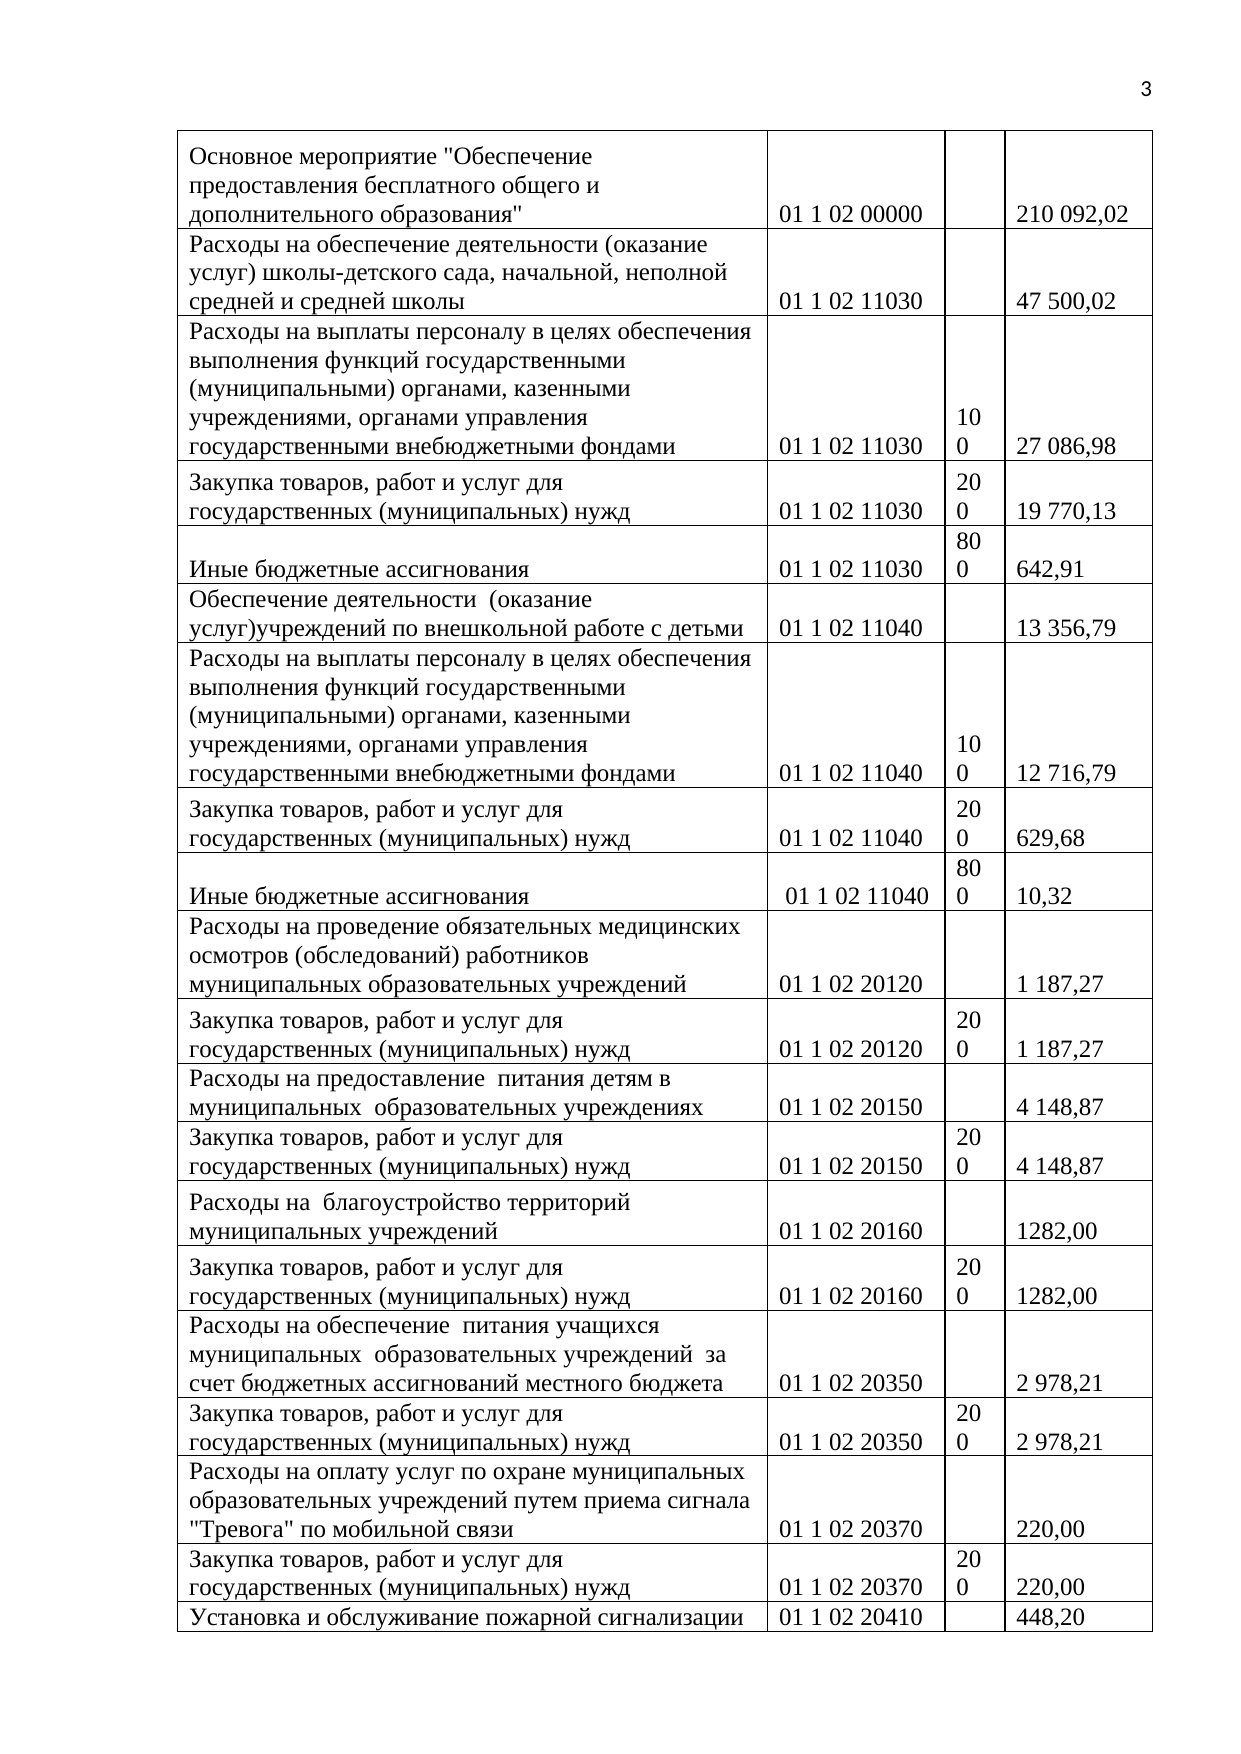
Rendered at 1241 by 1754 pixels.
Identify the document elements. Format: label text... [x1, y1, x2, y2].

table_cell Закупка товаров, работ и услуг для государственных (муниципальных) нужд [178, 1122, 767, 1179]
table_cell Обеспечение деятельности (оказание услуг)учреждений по внешкольной работе с детьми [178, 584, 767, 642]
table_cell 210 092,02 [1006, 131, 1152, 228]
table_cell 13 356,79 [1006, 584, 1152, 642]
table_cell 01 1 02 20120 [768, 999, 944, 1062]
table_cell Расходы на оплату услуг по охране муниципальных образовательных учреждений путем приема сигнала "Тревога" по мобильной связи [178, 1456, 767, 1543]
table_cell 200 [946, 999, 1004, 1062]
table_cell 629,68 [1006, 788, 1152, 852]
table_cell 01 1 02 00000 [768, 131, 944, 228]
table_cell 200 [946, 1398, 1004, 1455]
table_cell 01 1 02 11040 [768, 853, 944, 910]
table_cell 01 1 02 11040 [768, 788, 944, 852]
table_cell Закупка товаров, работ и услуг для государственных (муниципальных) нужд [178, 1246, 767, 1309]
table_cell [946, 1064, 1004, 1121]
table_cell [946, 1602, 1004, 1631]
table_cell 200 [946, 1122, 1004, 1179]
table_cell [946, 911, 1004, 997]
table_cell 01 1 02 20410 [768, 1602, 944, 1631]
table_cell 200 [946, 788, 1004, 852]
table_cell 19 770,13 [1006, 461, 1152, 525]
table_cell 2 978,21 [1006, 1398, 1152, 1455]
table_cell 200 [946, 461, 1004, 525]
table_cell Иные бюджетные ассигнования [178, 526, 767, 583]
table_cell 100 [946, 643, 1004, 787]
table_cell 4 148,87 [1006, 1064, 1152, 1121]
table_cell Расходы на обеспечение питания учащихся муниципальных образовательных учреждений за счет бюджетных ассигнований местного бюджета [178, 1311, 767, 1397]
table_cell 220,00 [1006, 1456, 1152, 1543]
table_cell 1282,00 [1006, 1246, 1152, 1309]
table_cell 642,91 [1006, 526, 1152, 583]
table_cell [946, 1456, 1004, 1543]
table_cell 4 148,87 [1006, 1122, 1152, 1179]
table_cell 01 1 02 11030 [768, 316, 944, 460]
table_cell 100 [946, 316, 1004, 460]
table_cell Иные бюджетные ассигнования [178, 853, 767, 910]
table_cell 01 1 02 20370 [768, 1544, 944, 1601]
table_cell 01 1 02 20370 [768, 1456, 944, 1543]
table_cell 01 1 02 11040 [768, 643, 944, 787]
table_cell [946, 1181, 1004, 1244]
table_cell Закупка товаров, работ и услуг для государственных (муниципальных) нужд [178, 461, 767, 525]
table_cell 1 187,27 [1006, 999, 1152, 1062]
table_cell 01 1 02 20160 [768, 1246, 944, 1309]
table_cell 01 1 02 20350 [768, 1398, 944, 1455]
table_cell 01 1 02 11030 [768, 229, 944, 315]
table_cell 01 1 02 11030 [768, 526, 944, 583]
table_cell [946, 229, 1004, 315]
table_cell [178, 1544, 767, 1601]
table_cell 220,00 [1006, 1544, 1152, 1601]
table_cell 01 1 02 11040 [768, 584, 944, 642]
table_cell 2 978,21 [1006, 1311, 1152, 1397]
table_cell [946, 584, 1004, 642]
table_cell 01 1 02 20160 [768, 1181, 944, 1244]
table_cell 200 [946, 1246, 1004, 1309]
table_cell 47 500,02 [1006, 229, 1152, 315]
table_cell Установка и обслуживание пожарной сигнализации [178, 1602, 767, 1631]
table_cell Расходы на благоустройство территорий муниципальных учреждений [178, 1181, 767, 1244]
table_cell 01 1 02 20350 [768, 1311, 944, 1397]
table_cell 12 716,79 [1006, 643, 1152, 787]
table_cell Расходы на обеспечение деятельности (оказание услуг) школы-детского сада, начальной, неполной средней и средней школы [178, 229, 767, 315]
table_cell Основное мероприятие "Обеспечение предоставления бесплатного общего и дополнительного образования" [178, 131, 767, 228]
table_cell 200 [946, 1544, 1004, 1601]
table_cell 800 [946, 853, 1004, 910]
table_cell 10,32 [1006, 853, 1152, 910]
table_cell Закупка товаров, работ и услуг для государственных (муниципальных) нужд [178, 999, 767, 1062]
table_cell 01 1 02 20120 [768, 911, 944, 997]
table_cell 01 1 02 11030 [768, 461, 944, 525]
table_cell [946, 131, 1004, 228]
table_cell 01 1 02 20150 [768, 1064, 944, 1121]
table_cell 01 1 02 20150 [768, 1122, 944, 1179]
table_cell Закупка товаров, работ и услуг для государственных (муниципальных) нужд [178, 788, 767, 852]
table_cell Закупка товаров, работ и услуг для государственных (муниципальных) нужд [178, 1398, 767, 1455]
table_cell 1282,00 [1006, 1181, 1152, 1244]
table_cell Расходы на предоставление питания детям в муниципальных образовательных учреждениях [178, 1064, 767, 1121]
table_cell 27 086,98 [1006, 316, 1152, 460]
table_cell 448,20 [1006, 1602, 1152, 1631]
table_cell 800 [946, 526, 1004, 583]
table_cell [946, 1311, 1004, 1397]
table_cell 1 187,27 [1006, 911, 1152, 997]
table_cell Расходы на проведение обязательных медицинских осмотров (обследований) работников муниципальных образовательных учреждений [178, 911, 767, 997]
